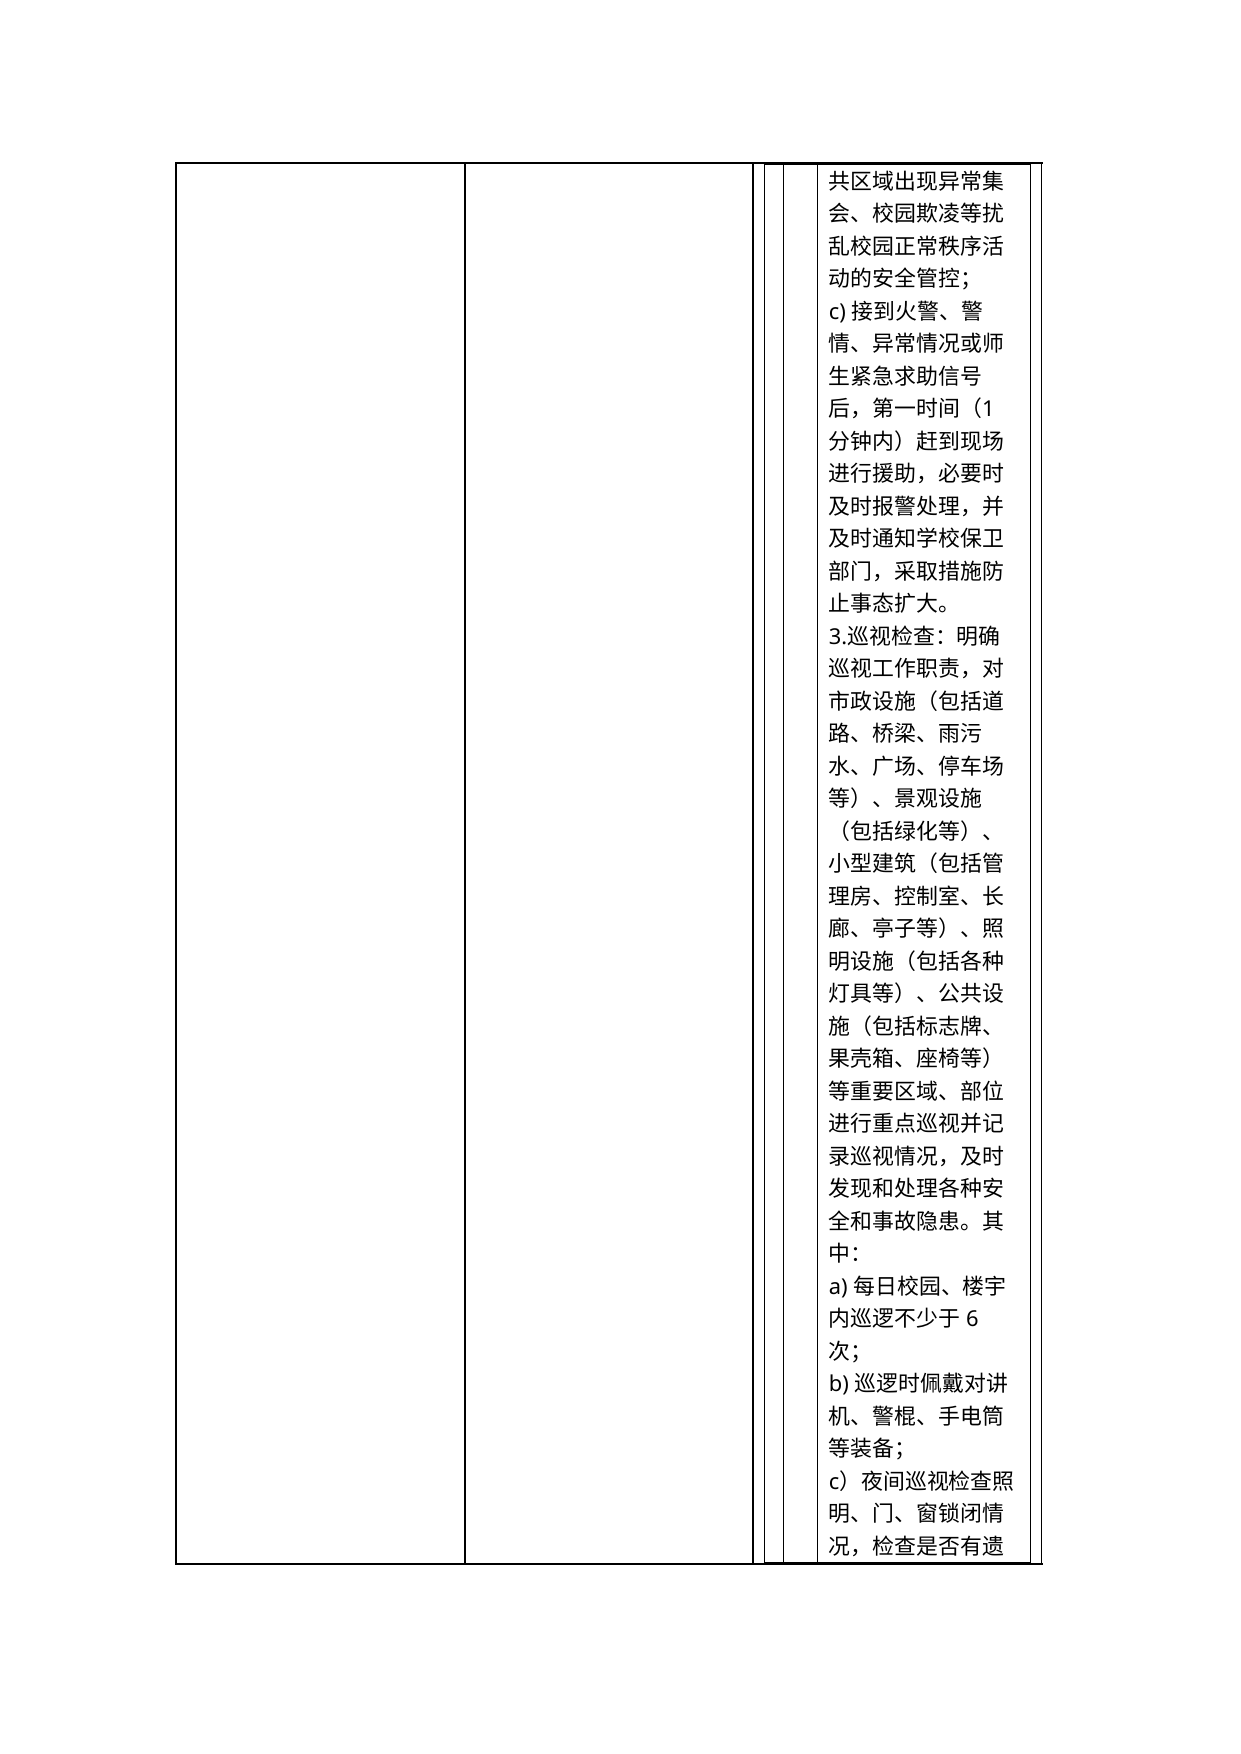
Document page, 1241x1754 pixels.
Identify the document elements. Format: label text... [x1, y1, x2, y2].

table_cell 1 [177, 164, 464, 1563]
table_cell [818, 165, 1030, 1562]
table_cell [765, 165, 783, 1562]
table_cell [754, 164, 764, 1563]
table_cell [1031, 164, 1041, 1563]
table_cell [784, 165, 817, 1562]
table_cell ★ [466, 164, 752, 1563]
